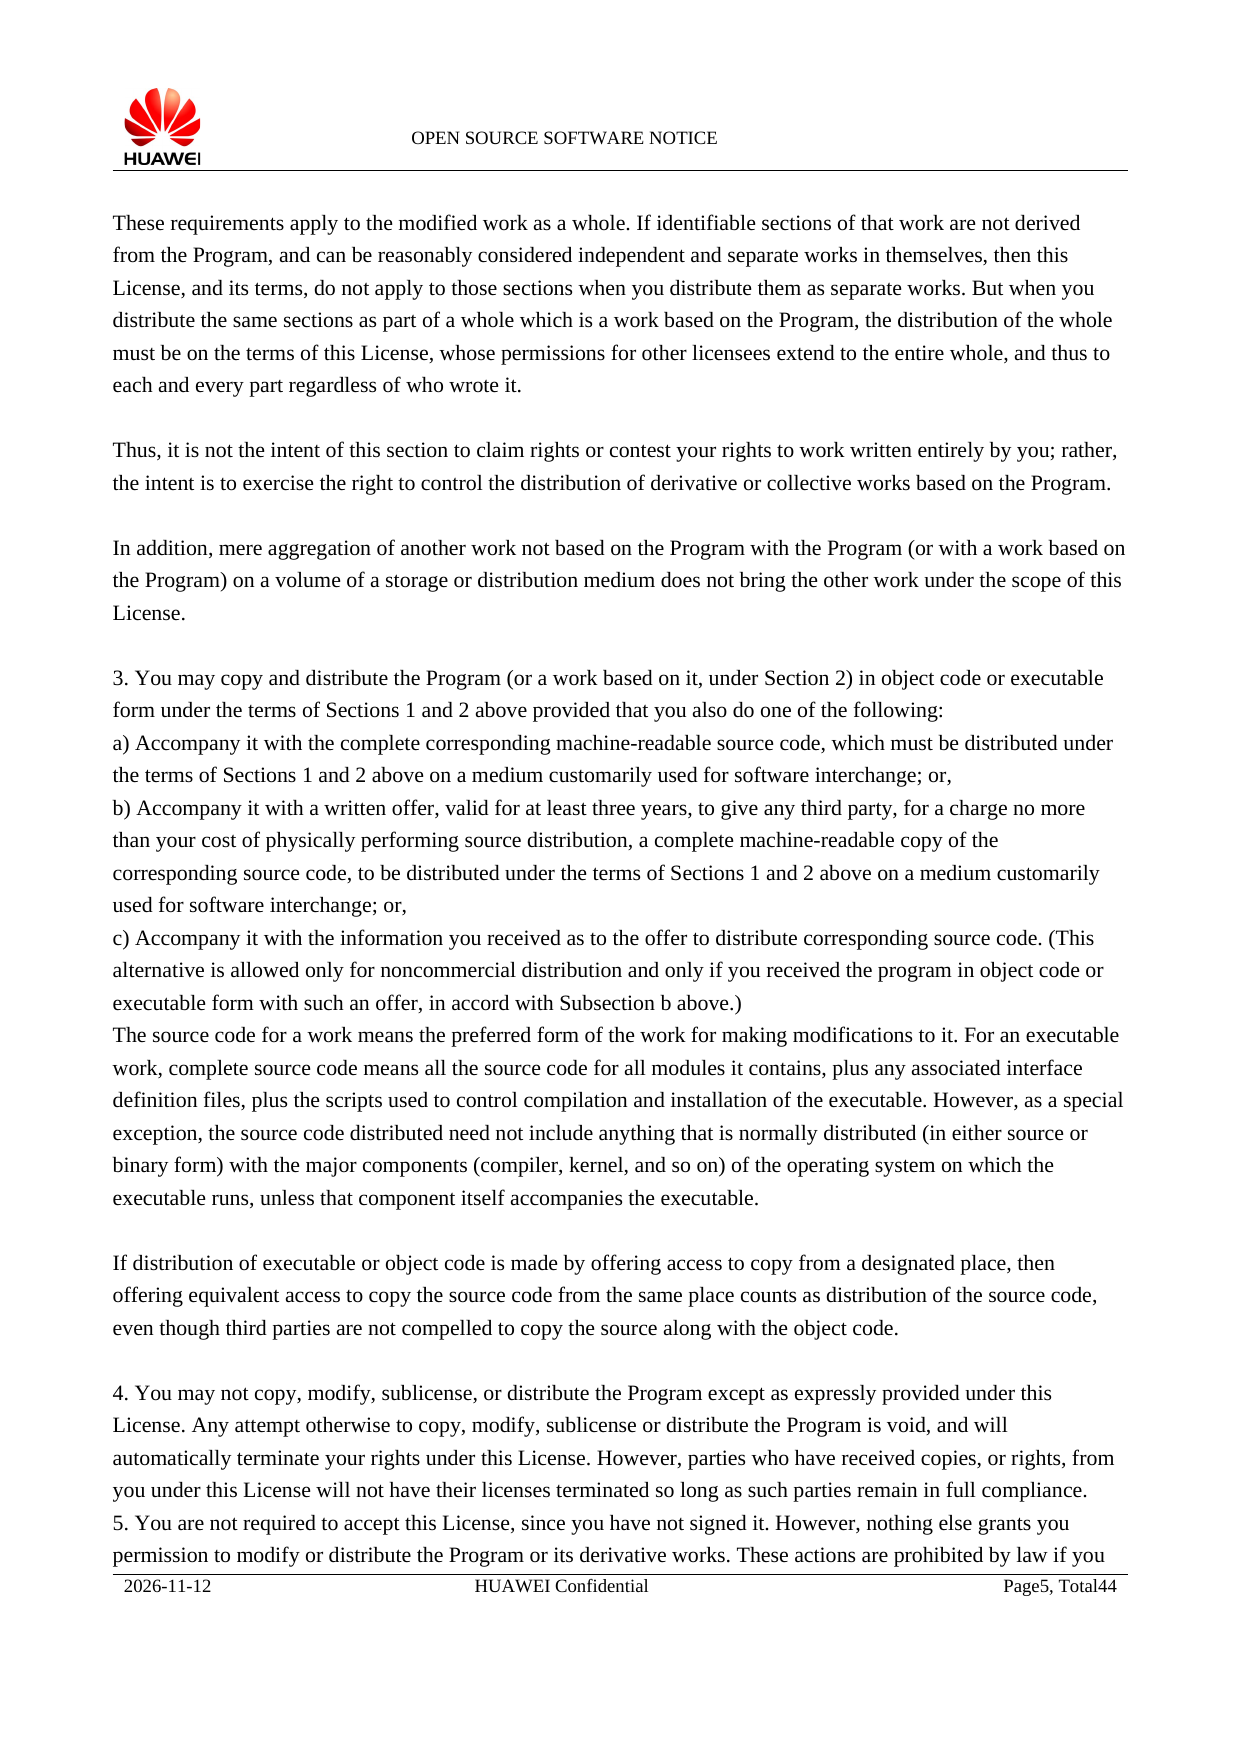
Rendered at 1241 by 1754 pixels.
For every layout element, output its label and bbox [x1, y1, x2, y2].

picture [124, 88, 201, 165]
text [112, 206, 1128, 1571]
